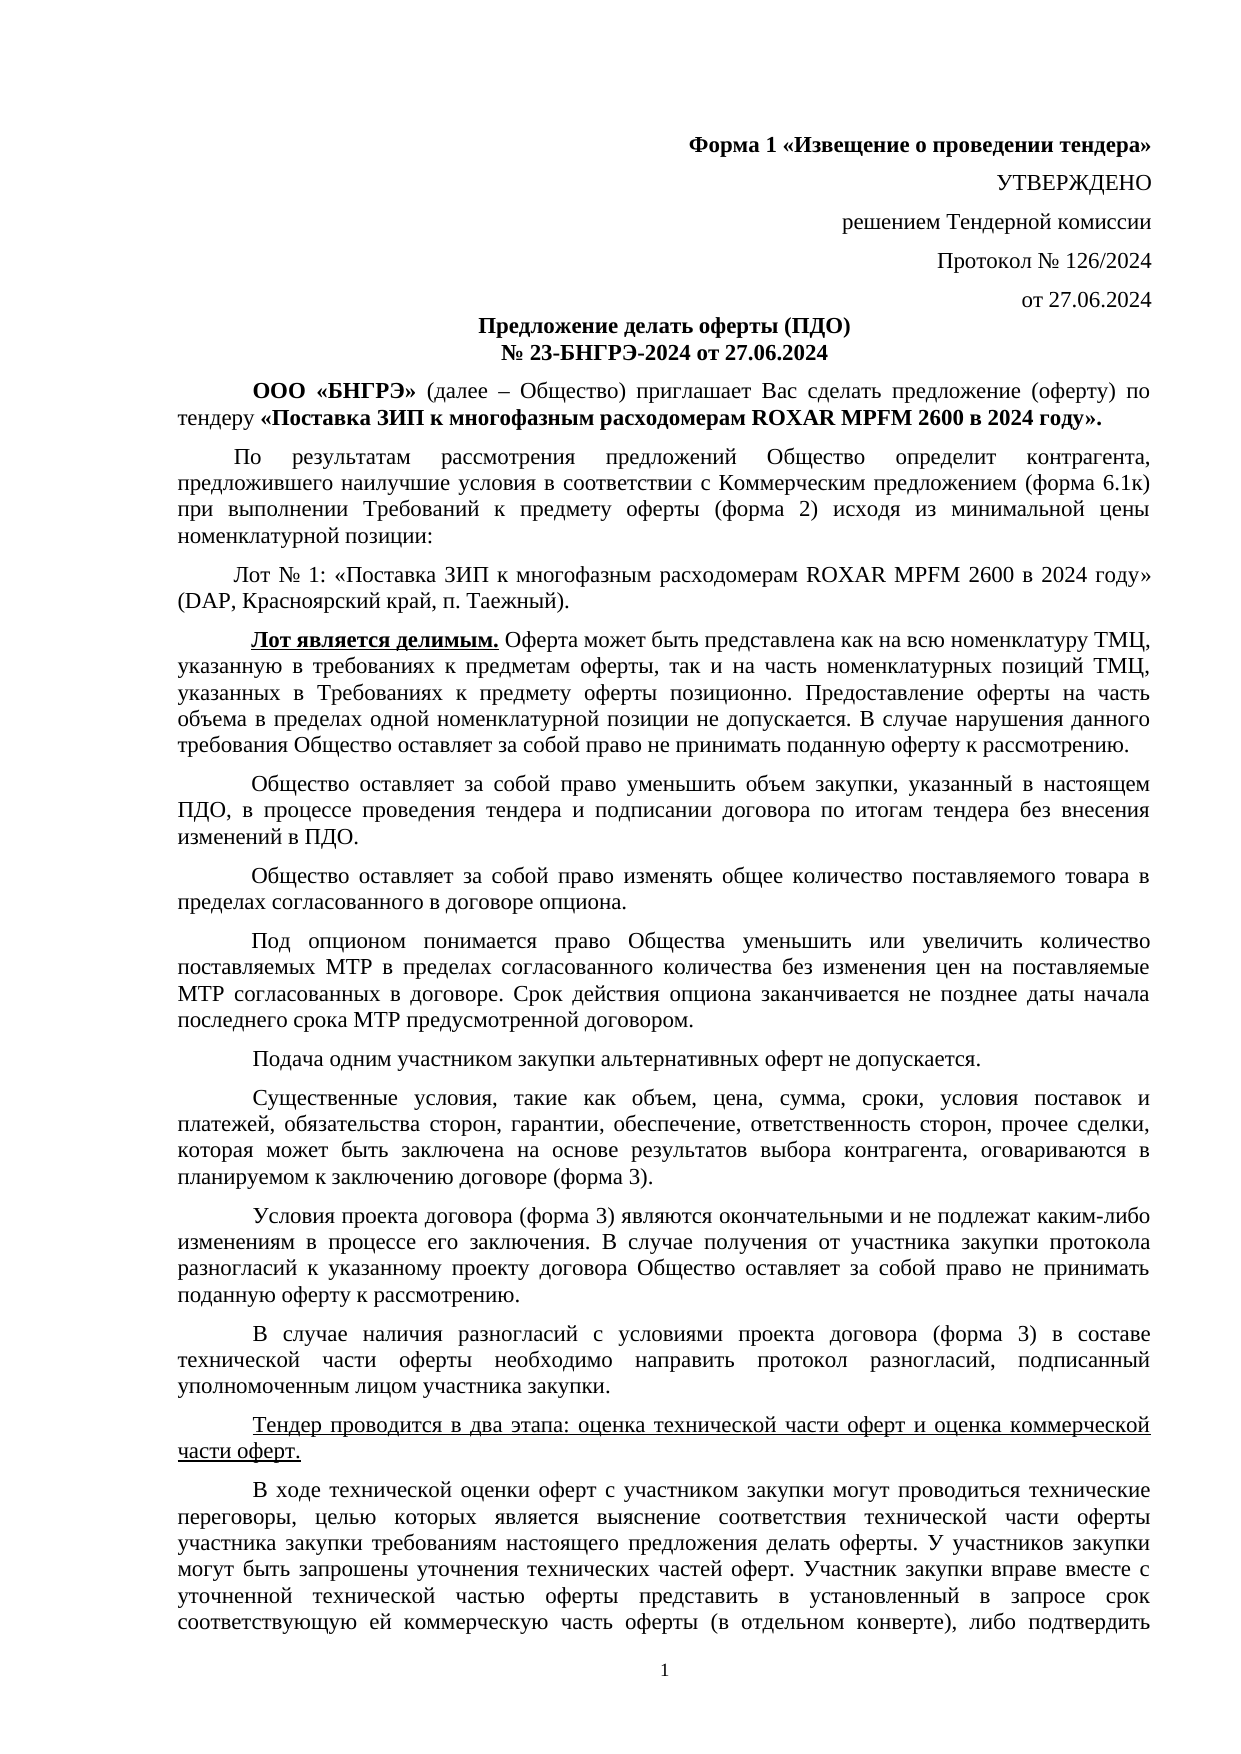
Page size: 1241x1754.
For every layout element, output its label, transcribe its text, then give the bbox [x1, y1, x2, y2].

text Общество оставляет за собой право уменьшить объем закупки, указанный в настоящем ПДО, в процессе проведения тендера и подписании договора по итогам тендера без внесения изменений в ПДО. [177, 770, 1152, 849]
text В случае наличия разногласий с условиями проекта договора (форма 3) в составе технической части оферты необходимо направить протокол разногласий, подписанный уполномоченным лицом участника закупки. [177, 1319, 1152, 1399]
text Подача одним участником закупки альтернативных оферт не допускается. [177, 1045, 1152, 1071]
text решением Тендерной комиссии [177, 208, 1152, 235]
text Лот № 1: «Поставка ЗИП к многофазным расходомерам ROXAR MPFM 2600 в 2024 году» (DAP, Красноярский край, п. Таежный). [177, 561, 1152, 613]
text Лот является делимым. Оферта может быть представлена как на всю номенклатуру ТМЦ, указанную в требованиях к предметам оферты, так и на часть номенклатурных позиций ТМЦ, указанных в Требованиях к предмету оферты позиционно. Предоставление оферты на часть объема в пределах одной номенклатурной позиции не допускается. В случае нарушения данного требования Общество оставляет за собой право не принимать поданную оферту к рассмотрению. [177, 626, 1152, 758]
text № 23-БНГРЭ-2024 от 27.06.2024 [177, 339, 1152, 365]
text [177, 1476, 1152, 1634]
text Под опционом понимается право Общества уменьшить или увеличить количество поставляемых МТР в пределах согласованного количества без изменения цен на поставляемые МТР согласованных в договоре. Срок действия опциона заканчивается не позднее даты начала последнего срока МТР предусмотренной договором. [177, 927, 1152, 1032]
text Форма 1 «Извещение о проведении тендера» [177, 131, 1152, 157]
text Предложение делать оферты (ПДО) [177, 312, 1152, 339]
text УТВЕРЖДЕНО [177, 169, 1152, 196]
text По результатам рассмотрения предложений Общество определит контрагента, предложившего наилучшие условия в соответствии с Коммерческим предложением (форма 6.1к) при выполнении Требований к предмету оферты (форма 2) исходя из минимальной цены номенклатурной позиции: [177, 443, 1152, 548]
text Тендер проводится в два этапа: оценка технической части оферт и оценка коммерческой части оферт. [177, 1411, 1152, 1464]
text Протокол № 126/2024 [177, 247, 1152, 273]
text от 27.06.2024 [177, 286, 1152, 312]
text Существенные условия, такие как объем, цена, сумма, сроки, условия поставок и платежей, обязательства сторон, гарантии, обеспечение, ответственность сторон, прочее сделки, которая может быть заключена на основе результатов выбора контрагента, оговариваются в планируемом к заключению договоре (форма 3). [177, 1084, 1152, 1189]
text Общество оставляет за собой право изменять общее количество поставляемого товара в пределах согласованного в договоре опциона. [177, 862, 1152, 914]
text Условия проекта договора (форма 3) являются окончательными и не подлежат каким-либо изменениям в процессе его заключения. В случае получения от участника закупки протокола разногласий к указанному проекту договора Общество оставляет за собой право не принимать поданную оферту к рассмотрению. [177, 1202, 1152, 1307]
text ООО «БНГРЭ» (далее – Общество) приглашает Вас сделать предложение (оферту) по тендеру «Поставка ЗИП к многофазным расходомерам ROXAR MPFM 2600 в 2024 году». [177, 378, 1152, 430]
